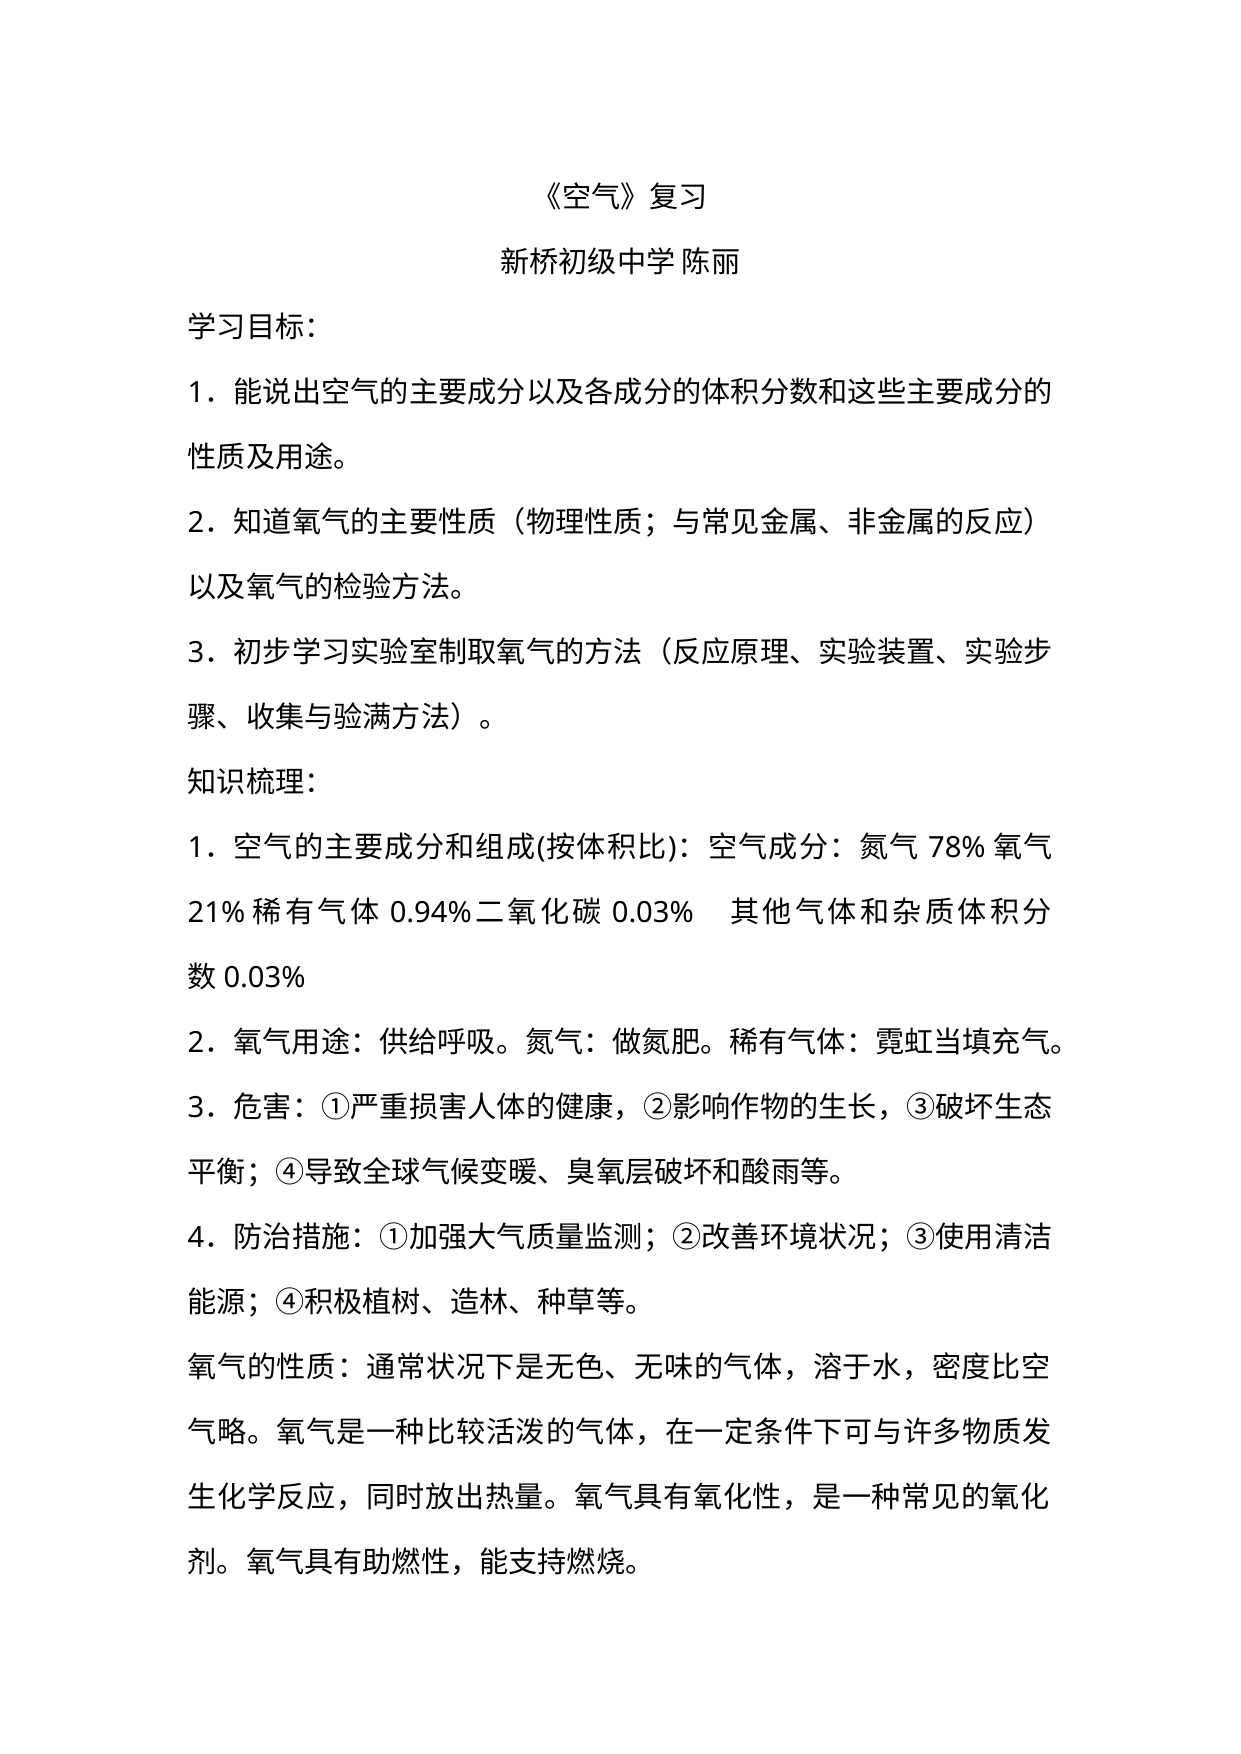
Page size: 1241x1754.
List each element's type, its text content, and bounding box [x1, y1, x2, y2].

list 氧气的性质：通常状况下是无色、无味的气体，溶于水，密度比空气略。氧气是一种比较活泼的气体，在一定条件下可与许多物质发生化学反应，同时放出热量。氧气具有氧化性，是一种常见的氧化剂。氧气具有助燃性，能支持燃烧。 [187, 1332, 1053, 1592]
list 氧气用途：供给呼吸。氮气：做氮肥。稀有气体：霓虹当填充气。 [187, 1007, 1053, 1072]
list 初步学习实验室制取氧气的方法（反应原理、实验装置、实验步骤、收集与验满方法）。 [187, 617, 1053, 747]
list 能说出空气的主要成分以及各成分的体积分数和这些主要成分的性质及用途。 [187, 357, 1053, 487]
list 空气的主要成分和组成(按体积比)：空气成分：氮气 78% 氧气 21% 稀有气体 0.94%二氧化碳 0.03% 其他气体和杂质体积分数 0.03% [187, 812, 1053, 1007]
text 新桥初级中学 陈丽 [187, 227, 1053, 292]
list 知识梳理： [187, 747, 1053, 812]
list 防治措施：①加强大气质量监测；②改善环境状况；③使用清洁能源；④积极植树、造林、种草等。 [187, 1202, 1053, 1332]
text 《空气》复习 [187, 162, 1053, 227]
list 危害：①严重损害人体的健康，②影响作物的生长，③破坏生态平衡；④导致全球气候变暖、臭氧层破坏和酸雨等。 [187, 1072, 1053, 1202]
text 学习目标： [187, 292, 1053, 357]
list 知道氧气的主要性质（物理性质；与常见金属、非金属的反应）以及氧气的检验方法。 [187, 487, 1053, 617]
